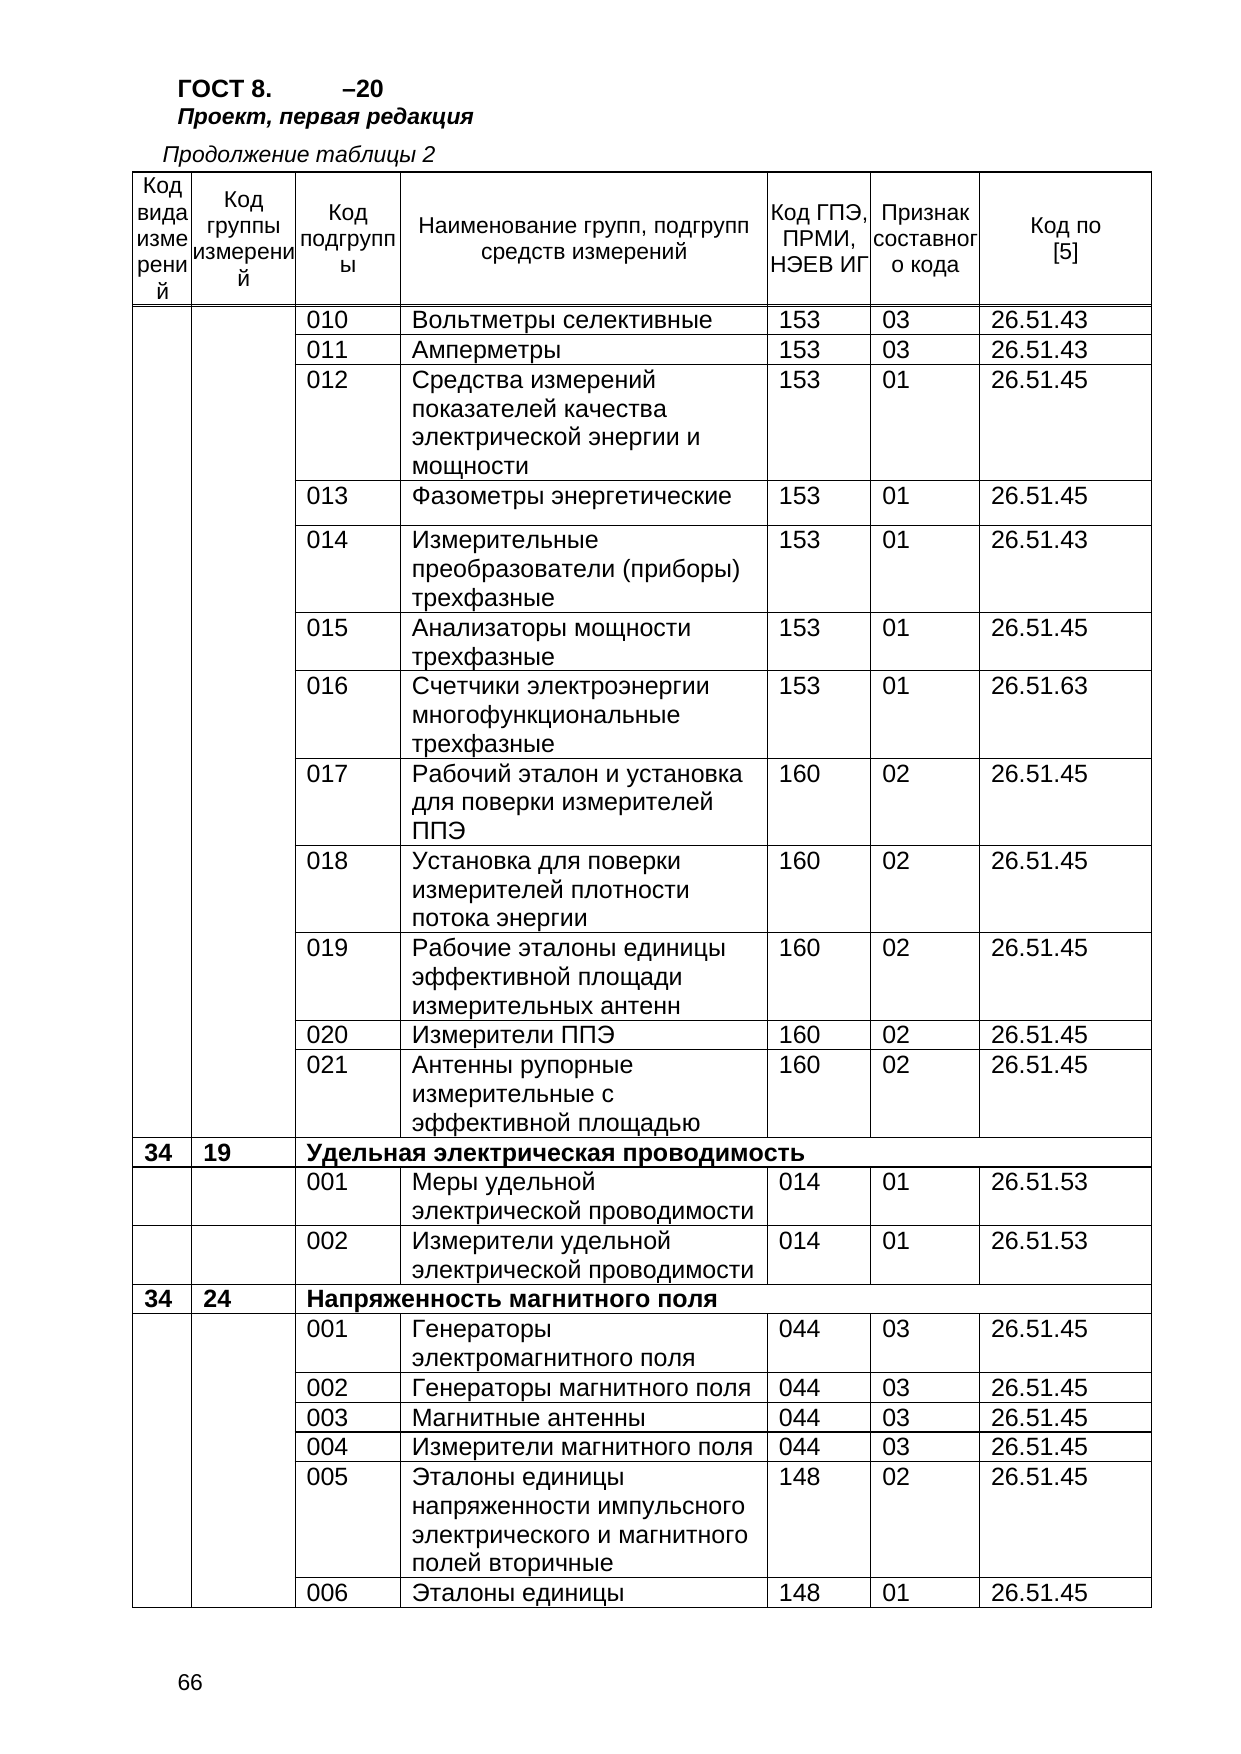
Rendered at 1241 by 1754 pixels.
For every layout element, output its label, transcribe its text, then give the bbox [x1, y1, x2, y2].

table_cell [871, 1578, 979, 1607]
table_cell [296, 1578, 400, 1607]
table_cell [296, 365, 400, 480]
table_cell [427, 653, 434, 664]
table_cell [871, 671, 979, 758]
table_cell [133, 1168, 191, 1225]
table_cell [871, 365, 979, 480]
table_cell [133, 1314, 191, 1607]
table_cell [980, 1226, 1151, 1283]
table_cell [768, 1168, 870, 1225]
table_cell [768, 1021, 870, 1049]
table_header Наименование групп, подгрупп средств измерений [401, 173, 767, 304]
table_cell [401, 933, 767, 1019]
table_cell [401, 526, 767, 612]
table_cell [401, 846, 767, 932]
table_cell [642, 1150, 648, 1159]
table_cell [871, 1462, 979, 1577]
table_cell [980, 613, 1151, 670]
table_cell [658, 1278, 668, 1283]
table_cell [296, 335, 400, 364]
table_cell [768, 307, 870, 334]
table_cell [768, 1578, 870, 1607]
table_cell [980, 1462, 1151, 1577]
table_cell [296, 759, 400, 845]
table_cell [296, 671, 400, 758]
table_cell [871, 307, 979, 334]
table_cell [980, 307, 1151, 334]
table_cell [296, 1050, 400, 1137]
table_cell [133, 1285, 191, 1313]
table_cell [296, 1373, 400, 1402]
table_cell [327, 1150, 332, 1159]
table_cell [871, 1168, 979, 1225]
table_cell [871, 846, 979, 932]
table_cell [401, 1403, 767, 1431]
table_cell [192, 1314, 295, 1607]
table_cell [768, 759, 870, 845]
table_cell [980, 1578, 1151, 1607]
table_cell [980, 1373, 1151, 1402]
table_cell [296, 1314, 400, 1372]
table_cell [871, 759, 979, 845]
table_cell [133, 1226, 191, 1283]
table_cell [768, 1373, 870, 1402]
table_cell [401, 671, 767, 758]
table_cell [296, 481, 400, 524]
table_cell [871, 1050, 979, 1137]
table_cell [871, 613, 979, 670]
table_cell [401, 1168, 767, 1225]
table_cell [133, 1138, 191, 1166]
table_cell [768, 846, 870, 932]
table_header Код подгруппы [296, 173, 400, 304]
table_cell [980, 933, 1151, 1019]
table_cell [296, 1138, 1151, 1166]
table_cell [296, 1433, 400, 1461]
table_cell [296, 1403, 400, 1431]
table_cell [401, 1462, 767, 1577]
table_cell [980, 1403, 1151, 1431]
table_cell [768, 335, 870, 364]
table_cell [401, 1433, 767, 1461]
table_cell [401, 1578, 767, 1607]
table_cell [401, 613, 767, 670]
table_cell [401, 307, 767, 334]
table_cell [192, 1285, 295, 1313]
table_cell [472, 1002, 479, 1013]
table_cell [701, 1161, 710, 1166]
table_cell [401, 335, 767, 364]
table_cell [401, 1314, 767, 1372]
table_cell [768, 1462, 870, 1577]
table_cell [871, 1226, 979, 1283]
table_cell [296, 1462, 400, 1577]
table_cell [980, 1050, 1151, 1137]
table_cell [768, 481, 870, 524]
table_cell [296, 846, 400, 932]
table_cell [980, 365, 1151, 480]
table_header Код по [5] [980, 173, 1151, 304]
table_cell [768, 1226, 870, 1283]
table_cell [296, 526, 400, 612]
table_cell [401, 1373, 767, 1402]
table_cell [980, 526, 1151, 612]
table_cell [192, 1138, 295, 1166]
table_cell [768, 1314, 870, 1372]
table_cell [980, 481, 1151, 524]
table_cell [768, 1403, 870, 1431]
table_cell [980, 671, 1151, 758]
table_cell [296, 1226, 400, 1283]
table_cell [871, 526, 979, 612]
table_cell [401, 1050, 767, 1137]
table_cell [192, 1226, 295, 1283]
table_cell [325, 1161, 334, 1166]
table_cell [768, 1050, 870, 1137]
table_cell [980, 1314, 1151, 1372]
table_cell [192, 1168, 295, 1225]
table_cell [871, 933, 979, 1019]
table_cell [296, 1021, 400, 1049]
table_header Признак составного кода [871, 173, 979, 304]
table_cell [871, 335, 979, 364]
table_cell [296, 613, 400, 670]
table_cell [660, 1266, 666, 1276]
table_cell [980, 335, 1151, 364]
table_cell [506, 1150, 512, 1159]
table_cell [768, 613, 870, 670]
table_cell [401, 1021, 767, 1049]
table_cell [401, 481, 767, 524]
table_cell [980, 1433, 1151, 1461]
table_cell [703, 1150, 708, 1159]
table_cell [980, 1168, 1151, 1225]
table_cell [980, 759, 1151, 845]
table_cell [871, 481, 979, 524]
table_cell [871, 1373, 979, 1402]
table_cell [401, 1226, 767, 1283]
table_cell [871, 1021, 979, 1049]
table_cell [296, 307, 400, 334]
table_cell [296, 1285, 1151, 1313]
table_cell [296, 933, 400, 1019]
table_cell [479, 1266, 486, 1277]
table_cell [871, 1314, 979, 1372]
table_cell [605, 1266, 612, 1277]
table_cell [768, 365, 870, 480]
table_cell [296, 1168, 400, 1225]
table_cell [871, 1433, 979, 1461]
table_header Код вида измерений [133, 173, 191, 304]
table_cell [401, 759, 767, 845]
table_header Код ГПЭ, ПРМИ, НЭЕВ ИГ [768, 173, 870, 304]
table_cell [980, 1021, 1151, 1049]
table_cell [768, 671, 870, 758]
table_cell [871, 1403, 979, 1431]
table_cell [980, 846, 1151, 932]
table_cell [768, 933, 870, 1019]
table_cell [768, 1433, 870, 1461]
table_header Код группы измерений [192, 173, 295, 304]
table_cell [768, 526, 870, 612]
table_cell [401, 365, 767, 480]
